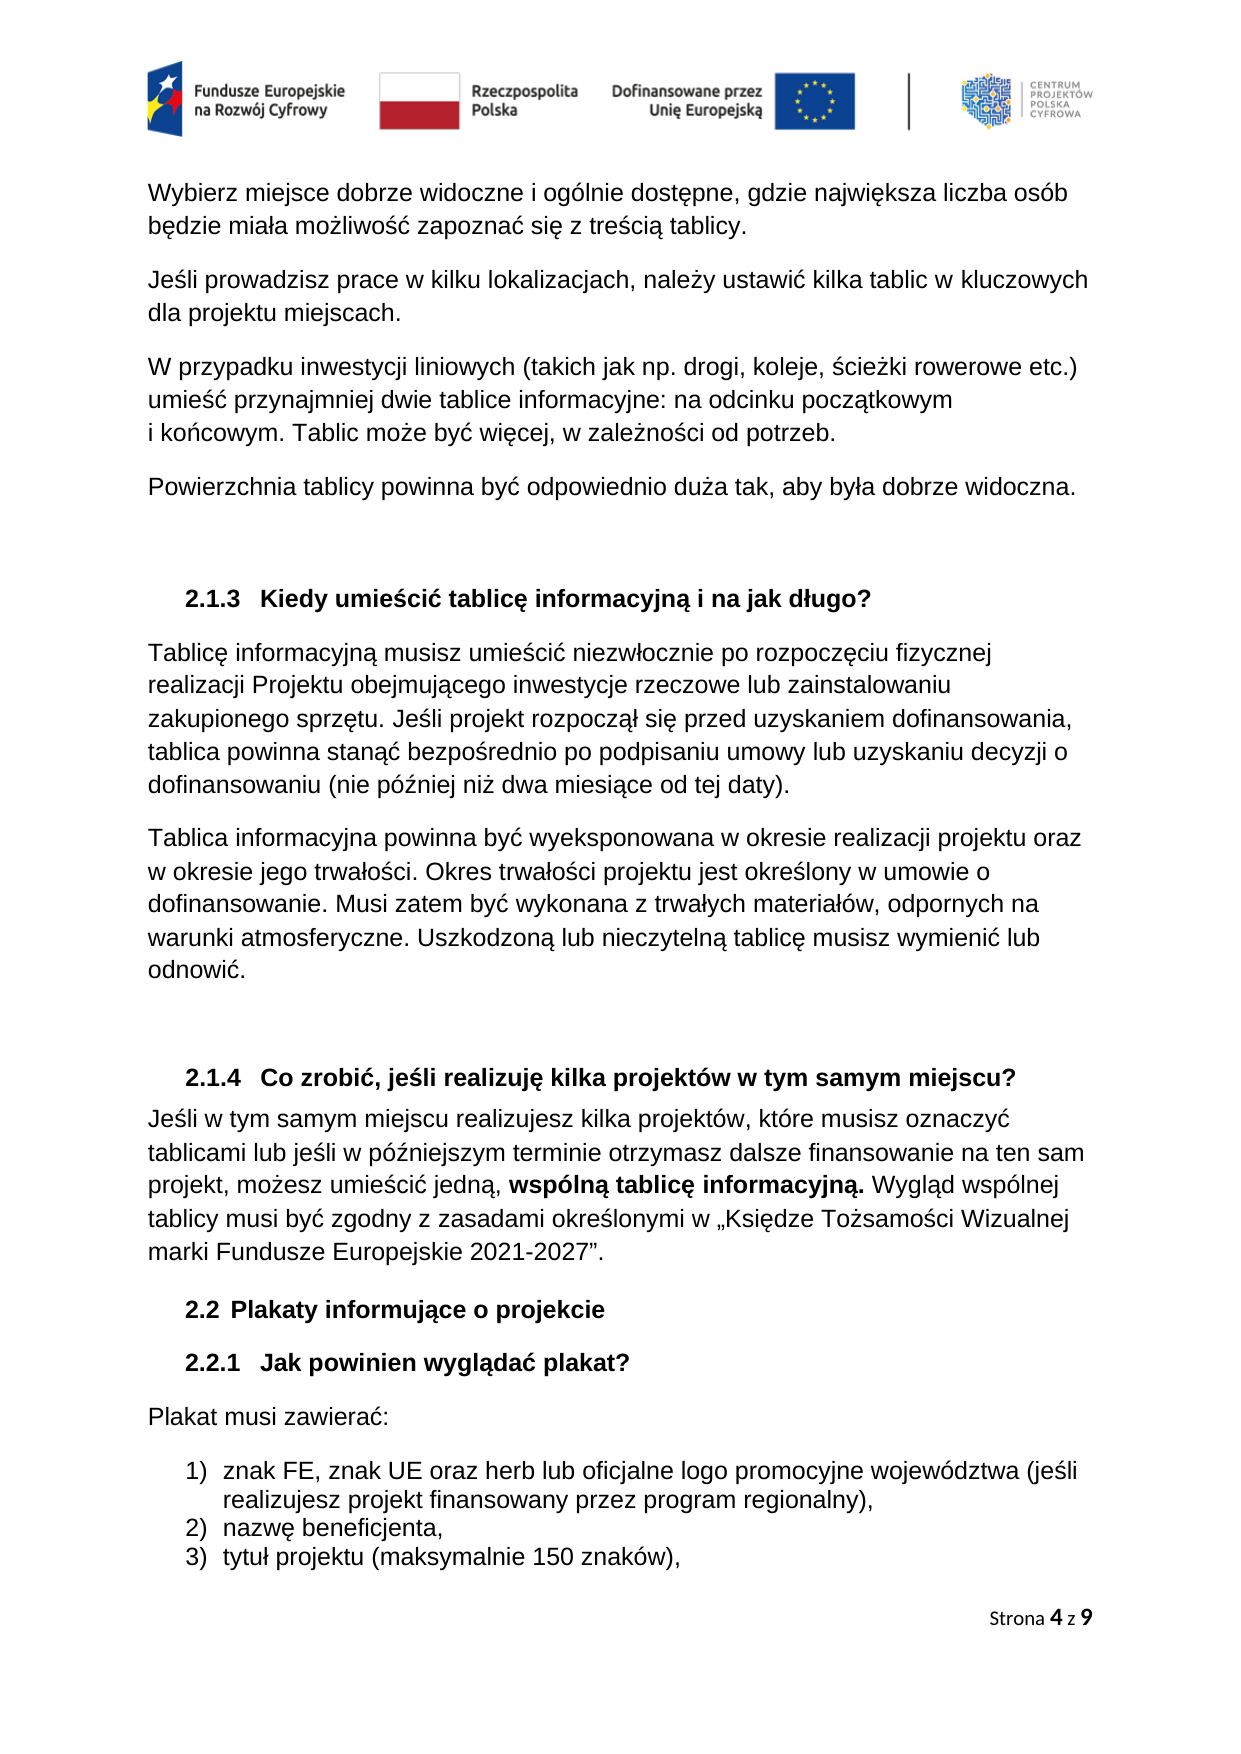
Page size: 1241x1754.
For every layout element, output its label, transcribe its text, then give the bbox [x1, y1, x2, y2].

text W przypadku inwestycji liniowych (takich jak np. drogi, koleje, ścieżki rowerowe etc.) umieść przynajmniej dwie tablice informacyjne: na odcinku początkowym i końcowym. Tablic może być więcej, w zależności od potrzeb. [148, 352, 1093, 447]
subtitle Plakaty informujące o projekcie [185, 1294, 1093, 1323]
text Jeśli prowadzisz prace w kilku lokalizacjach, należy ustawić kilka tablic w kluczowych dla projektu miejscach. [148, 265, 1093, 327]
text Plakat musi zawierać: [148, 1402, 1093, 1431]
text Jeśli w tym samym miejscu realizujesz kilka projektów, które musisz oznaczyć tablicami lub jeśli w późniejszym terminie otrzymasz dalsze finansowanie na ten sam projekt, możesz umieścić jedną, wspólną tablicę informacyjną. Wygląd wspólnej tablicy musi być zgodny z zasadami określonymi w „Księdze Tożsamości Wizualnej marki Fundusze Europejskie 2021-2027”. [148, 1104, 1093, 1265]
text Tablicę informacyjną musisz umieścić niezwłocznie po rozpoczęciu fizycznej realizacji Projektu obejmującego inwestycje rzeczowe lub zainstalowaniu zakupionego sprzętu. Jeśli projekt rozpoczął się przed uzyskaniem dofinansowania, tablica powinna stanąć bezpośrednio po podpisaniu umowy lub uzyskaniu decyzji o dofinansowaniu (nie później niż dwa miesiące od tej daty). [148, 637, 1093, 798]
list tytuł projektu (maksymalnie 150 znaków), [185, 1542, 1093, 1571]
list znak FE, znak UE oraz herb lub oficjalne logo promocyjne województwa (jeśli realizujesz projekt finansowany przez program regionalny), [185, 1456, 1093, 1513]
subtitle Kiedy umieścić tablicę informacyjną i na jak długo? [185, 584, 1093, 612]
list Co zrobić, jeśli realizuję kilka projektów w tym samym miejscu? [185, 1063, 1093, 1092]
list nazwę beneficjenta, [185, 1513, 1093, 1542]
text Powierzchnia tablicy powinna być odpowiednio duża tak, aby była dobrze widoczna. [148, 472, 1093, 501]
text Tablica informacyjna powinna być wyeksponowana w okresie realizacji projektu oraz w okresie jego trwałości. Okres trwałości projektu jest określony w umowie o dofinansowanie. Musi zatem być wykonana z trwałych materiałów, odpornych na warunki atmosferyczne. Uszkodzoną lub nieczytelną tablicę musisz wymienić lub odnowić. [148, 823, 1093, 984]
text Wybierz miejsce dobrze widoczne i ogólnie dostępne, gdzie największa liczba osób będzie miała możliwość zapoznać się z treścią tablicy. [148, 178, 1093, 240]
subtitle Jak powinien wyglądać plakat? [185, 1348, 1093, 1377]
picture [147, 61, 1093, 137]
